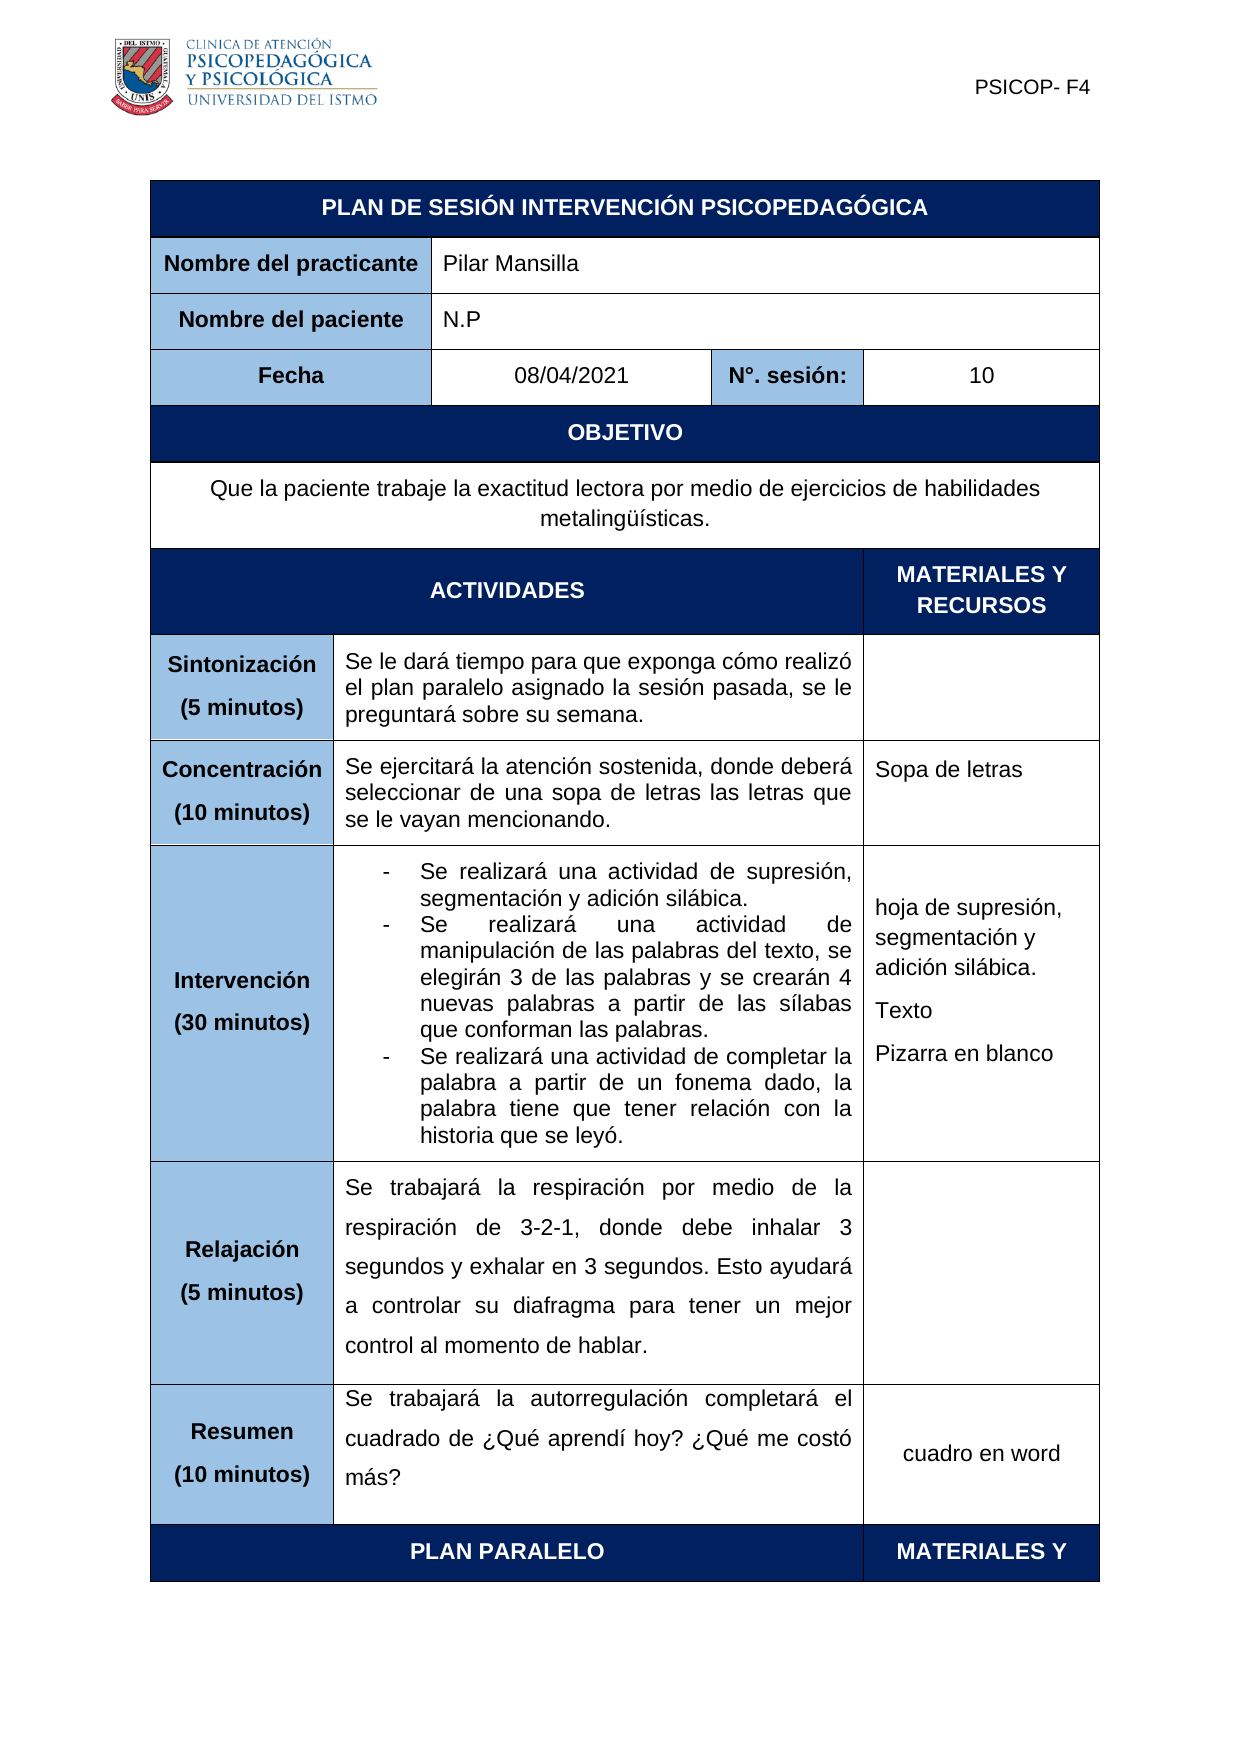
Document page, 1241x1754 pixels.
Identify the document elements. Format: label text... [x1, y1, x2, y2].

table_cell Intervención (30 minutos) [151, 846, 333, 1161]
table_cell ACTIVIDADES [151, 549, 863, 634]
picture [59, 9, 439, 150]
table_cell Que la paciente trabaje la exactitud lectora por medio de ejercicios de habilidades metalingüísticas. [151, 463, 1099, 548]
table_cell MATERIALES Y RECURSOS [864, 1525, 1099, 1581]
table_header PLAN DE SESIÓN INTERVENCIÓN PSICOPEDAGÓGICA [151, 181, 1099, 236]
table_cell MATERIALES Y RECURSOS [864, 549, 1099, 634]
table_cell PLAN PARALELO [151, 1525, 863, 1581]
table_cell Sintonización (5 minutos) [151, 635, 333, 739]
table_cell [864, 1162, 1099, 1384]
table_cell N.P [432, 294, 1099, 349]
table_cell Concentración (10 minutos) [151, 741, 333, 844]
table_cell Se trabajará la respiración por medio de la respiración de 3-2-1, donde debe inhalar 3 segundos y exhalar en 3 segundos. Esto ayudará a controlar su diafragma para tener un mejor control al momento de hablar. [334, 1162, 863, 1384]
table_cell cuadro en word [864, 1385, 1099, 1524]
table_cell Resumen (10 minutos) [151, 1385, 333, 1524]
table_cell Nombre del paciente [151, 294, 431, 349]
table_cell Se le dará tiempo para que exponga cómo realizó el plan paralelo asignado la sesión pasada, se le preguntará sobre su semana. [334, 635, 863, 739]
table_cell Se trabajará la autorregulación completará el cuadrado de ¿Qué aprendí hoy? ¿Qué me costó más? [334, 1385, 863, 1524]
table_cell OBJETIVO [151, 406, 1099, 461]
table_cell Pilar Mansilla [432, 238, 1099, 293]
table_cell Sopa de letras [864, 741, 1099, 844]
table_cell 10 [864, 350, 1099, 405]
table_cell Nombre del practicante [151, 238, 431, 293]
table_cell N°. sesión: [712, 350, 863, 405]
table_cell Relajación (5 minutos) [151, 1162, 333, 1384]
table_cell Se realizará una actividad de supresión, segmentación y adición silábica. Se realizará una actividad de manipulación de las palabras del texto, se elegirán 3 de las palabras y se crearán 4 nuevas palabras a partir de las sílabas que conforman las palabras. Se realizará una actividad de completar la palabra a partir de un fonema dado, la palabra tiene que tener relación con la historia que se leyó. [334, 846, 863, 1161]
table_cell [864, 635, 1099, 739]
table_cell Se ejercitará la atención sostenida, donde deberá seleccionar de una sopa de letras las letras que se le vayan mencionando. [334, 741, 863, 844]
table_cell Fecha [151, 350, 431, 405]
table_cell hoja de supresión, segmentación y adición silábica. Texto Pizarra en blanco [864, 846, 1099, 1161]
table_cell 08/04/2021 [432, 350, 711, 405]
